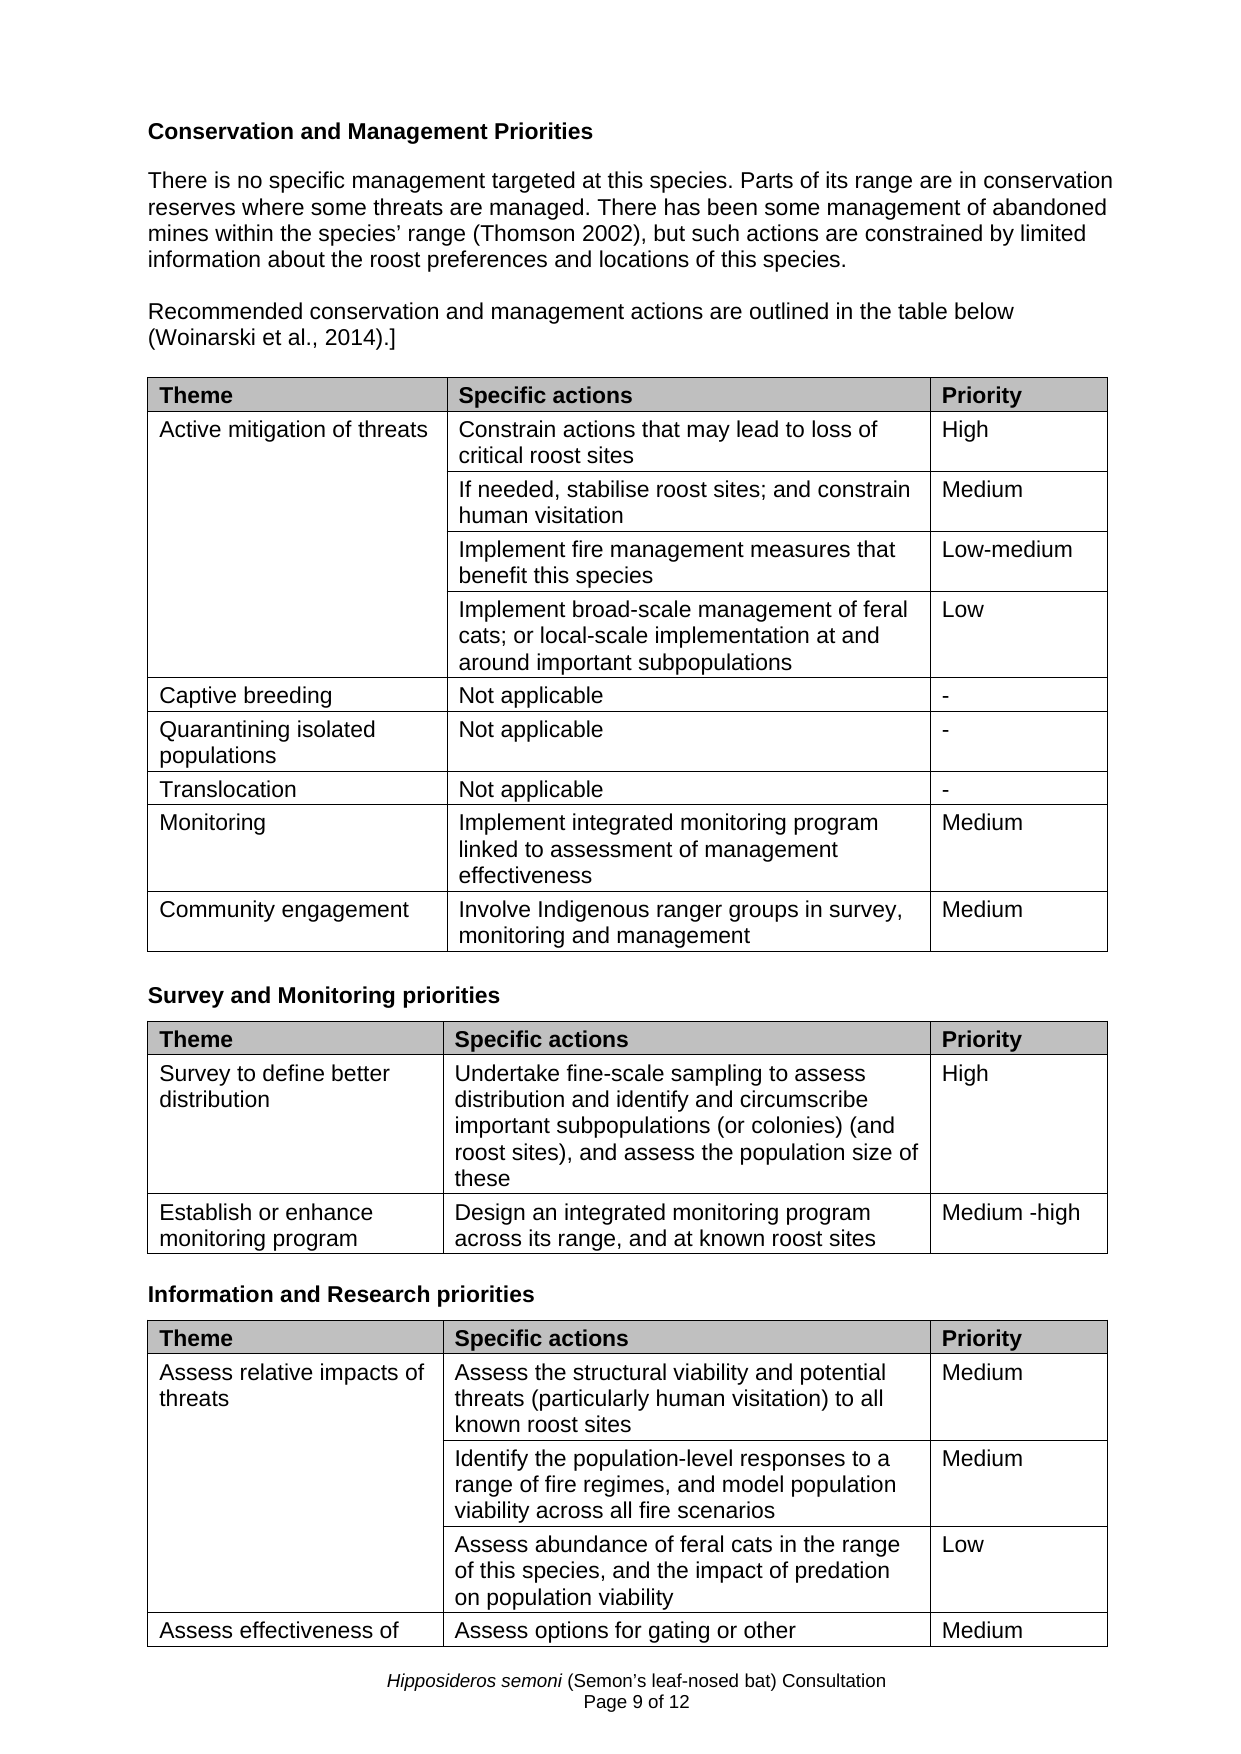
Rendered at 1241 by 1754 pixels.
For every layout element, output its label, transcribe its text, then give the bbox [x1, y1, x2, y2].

table_cell Implement fire management measures that benefit this species [448, 532, 930, 591]
text There is no specific management targeted at this species. Parts of its range are in conservation reserves where some threats are managed. There has been some management of abandoned mines within the species’ range (Thomson 2002), but such actions are constrained by limited information about the roost preferences and locations of this species. [148, 167, 1125, 273]
table_cell Medium [931, 1613, 1107, 1646]
table_cell Medium [931, 805, 1107, 891]
table_cell Monitoring [148, 805, 447, 891]
subtitle Conservation and Management Priorities [148, 118, 1125, 144]
table_cell High [931, 1055, 1107, 1193]
table_cell Low-medium [931, 532, 1107, 591]
table_header Priority [931, 1022, 1107, 1054]
table_header Specific actions [448, 378, 930, 411]
table_cell Medium [931, 472, 1107, 531]
table_cell - [931, 772, 1107, 804]
table_header Specific actions [444, 1022, 930, 1054]
table_cell Establish or enhance monitoring program [148, 1194, 443, 1253]
table_cell Design an integrated monitoring program across its range, and at known roost sites [444, 1194, 930, 1253]
table_cell Assess abundance of feral cats in the range of this species, and the impact of predation on population viability [444, 1527, 930, 1612]
table_cell Identify the population-level responses to a range of fire regimes, and model population viability across all fire scenarios [444, 1441, 930, 1526]
table_header Theme [148, 1321, 443, 1353]
table_cell Medium [931, 1441, 1107, 1526]
table_cell High [931, 412, 1107, 471]
table_cell Undertake fine-scale sampling to assess distribution and identify and circumscribe important subpopulations (or colonies) (and roost sites), and assess the population size of these [444, 1055, 930, 1193]
table_cell Survey to define better distribution [148, 1055, 443, 1193]
table_cell Not applicable [448, 678, 930, 711]
table_cell Translocation [148, 772, 447, 804]
table_header Theme [148, 378, 447, 411]
table_cell Assess the structural viability and potential threats (particularly human visitation) to all known roost sites [444, 1354, 930, 1439]
text Recommended conservation and management actions are outlined in the table below (Woinarski et al., 2014).] [148, 298, 1125, 351]
text Survey and Monitoring priorities [148, 982, 1125, 1008]
table_cell Assess relative impacts of threats [148, 1354, 443, 1612]
table_cell Medium -high [931, 1194, 1107, 1253]
table_cell Not applicable [448, 772, 930, 804]
table_header Theme [148, 1022, 443, 1054]
table_cell Medium [931, 892, 1107, 951]
text Information and Research priorities [148, 1281, 1125, 1307]
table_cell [444, 1613, 930, 1646]
table_cell Implement integrated monitoring program linked to assessment of management effectiveness [448, 805, 930, 891]
table_cell Captive breeding [148, 678, 447, 711]
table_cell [148, 1613, 443, 1646]
table_cell Community engagement [148, 892, 447, 951]
table_header Specific actions [444, 1321, 930, 1353]
table_header Priority [931, 378, 1107, 411]
table_cell - [931, 678, 1107, 711]
table_cell Active mitigation of threats [148, 412, 447, 677]
table_header Priority [931, 1321, 1107, 1353]
table_cell Low [931, 592, 1107, 677]
table_cell Implement broad-scale management of feral cats; or local-scale implementation at and around important subpopulations [448, 592, 930, 677]
table_cell - [931, 712, 1107, 771]
table_cell Medium [931, 1354, 1107, 1439]
table_cell If needed, stabilise roost sites; and constrain human visitation [448, 472, 930, 531]
table_cell Involve Indigenous ranger groups in survey, monitoring and management [448, 892, 930, 951]
table_cell Not applicable [448, 712, 930, 771]
table_cell Low [931, 1527, 1107, 1612]
table_cell Quarantining isolated populations [148, 712, 447, 771]
table_cell Constrain actions that may lead to loss of critical roost sites [448, 412, 930, 471]
